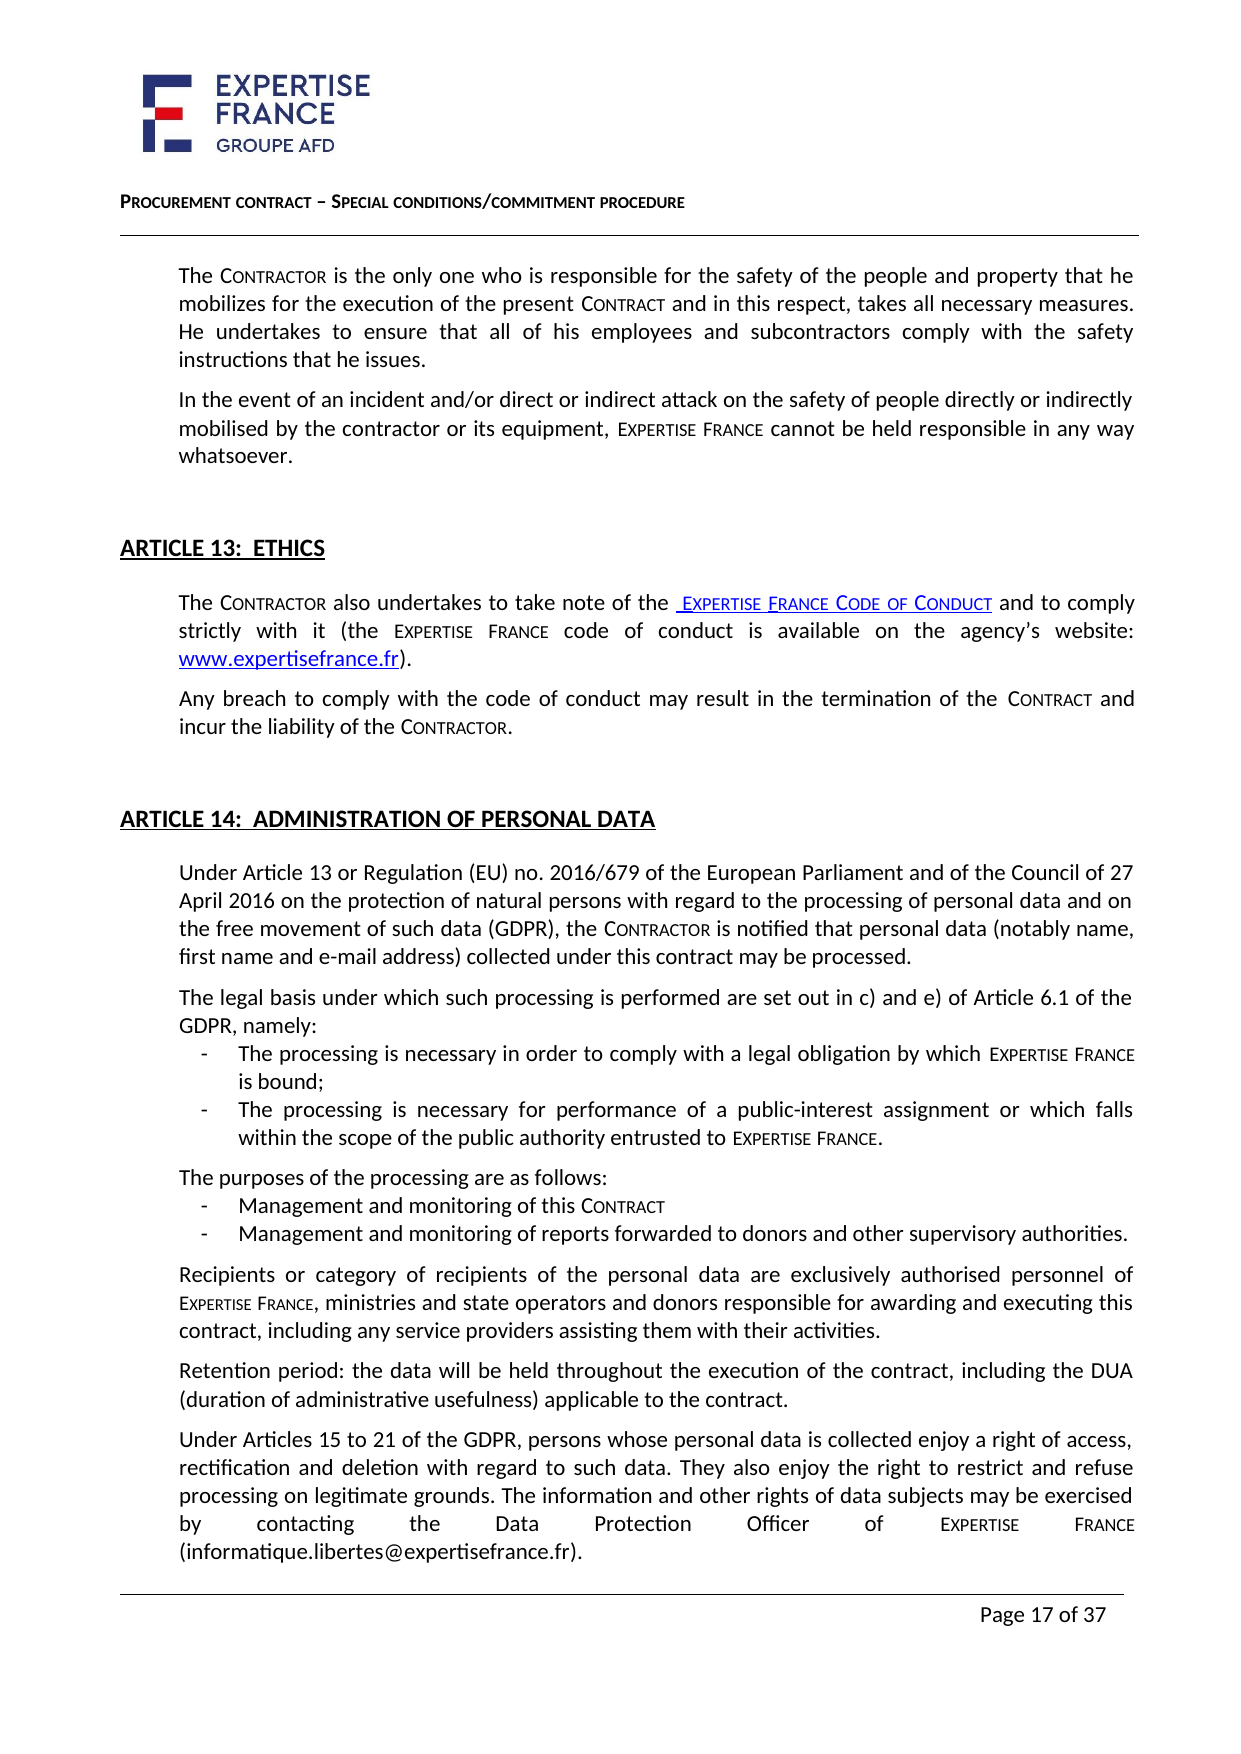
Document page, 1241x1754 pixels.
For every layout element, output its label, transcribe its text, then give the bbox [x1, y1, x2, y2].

list Administration of personal data [120, 803, 1135, 833]
list Management and monitoring of this Contract [201, 1192, 1135, 1219]
text In the event of an incident and/or direct or indirect attack on the safety of people directly or indirectly mobilised by the contractor or its equipment, Expertise France cannot be held responsible in any way whatsoever. [178, 386, 1135, 470]
list ethics [120, 532, 1135, 563]
list The processing is necessary in order to comply with a legal obligation by which Expertise France is bound; [201, 1039, 1135, 1095]
text Recipients or category of recipients of the personal data are exclusively authorised personnel of Expertise France, ministries and state operators and donors responsible for awarding and executing this contract, including any service providers assisting them with their activities. [179, 1260, 1135, 1344]
list Management and monitoring of reports forwarded to donors and other supervisory authorities. [201, 1219, 1135, 1248]
list The processing is necessary for performance of a public-interest assignment or which falls within the scope of the public authority entrusted to Expertise France. [201, 1095, 1135, 1151]
text The Contractor also undertakes to take note of the Expertise France Code of Conduct and to comply strictly with it (the Expertise France code of conduct is available on the agency’s website: www.expertisefrance.fr). [178, 588, 1135, 672]
text Under Article 13 or Regulation (EU) no. 2016/679 of the European Parliament and of the Council of 27 April 2016 on the protection of natural persons with regard to the processing of personal data and on the free movement of such data (GDPR), the Contractor is notified that personal data (notably name, first name and e-mail address) collected under this contract may be processed. [179, 858, 1135, 970]
text The legal basis under which such processing is performed are set out in c) and e) of Article 6.1 of the GDPR, namely: [179, 983, 1135, 1039]
text Any breach to comply with the code of conduct may result in the termination of the Contract and incur the liability of the Contractor. [179, 684, 1135, 740]
text Retention period: the data will be held throughout the execution of the contract, including the DUA (duration of administrative usefulness) applicable to the contract. [179, 1357, 1135, 1413]
text Under Articles 15 to 21 of the GDPR, persons whose personal data is collected enjoy a right of access, rectification and deletion with regard to such data. They also enjoy the right to restrict and refuse processing on legitimate grounds. The information and other rights of data subjects may be exercised by contacting the Data Protection Officer of Expertise France (informatique.libertes@expertisefrance.fr). [179, 1425, 1135, 1565]
text The Contractor is the only one who is responsible for the safety of the people and property that he mobilizes for the execution of the present Contract and in this respect, takes all necessary measures. He undertakes to ensure that all of his employees and subcontractors comply with the safety instructions that he issues. [178, 261, 1135, 373]
picture [120, 41, 397, 183]
text The purposes of the processing are as follows: [179, 1163, 1135, 1192]
